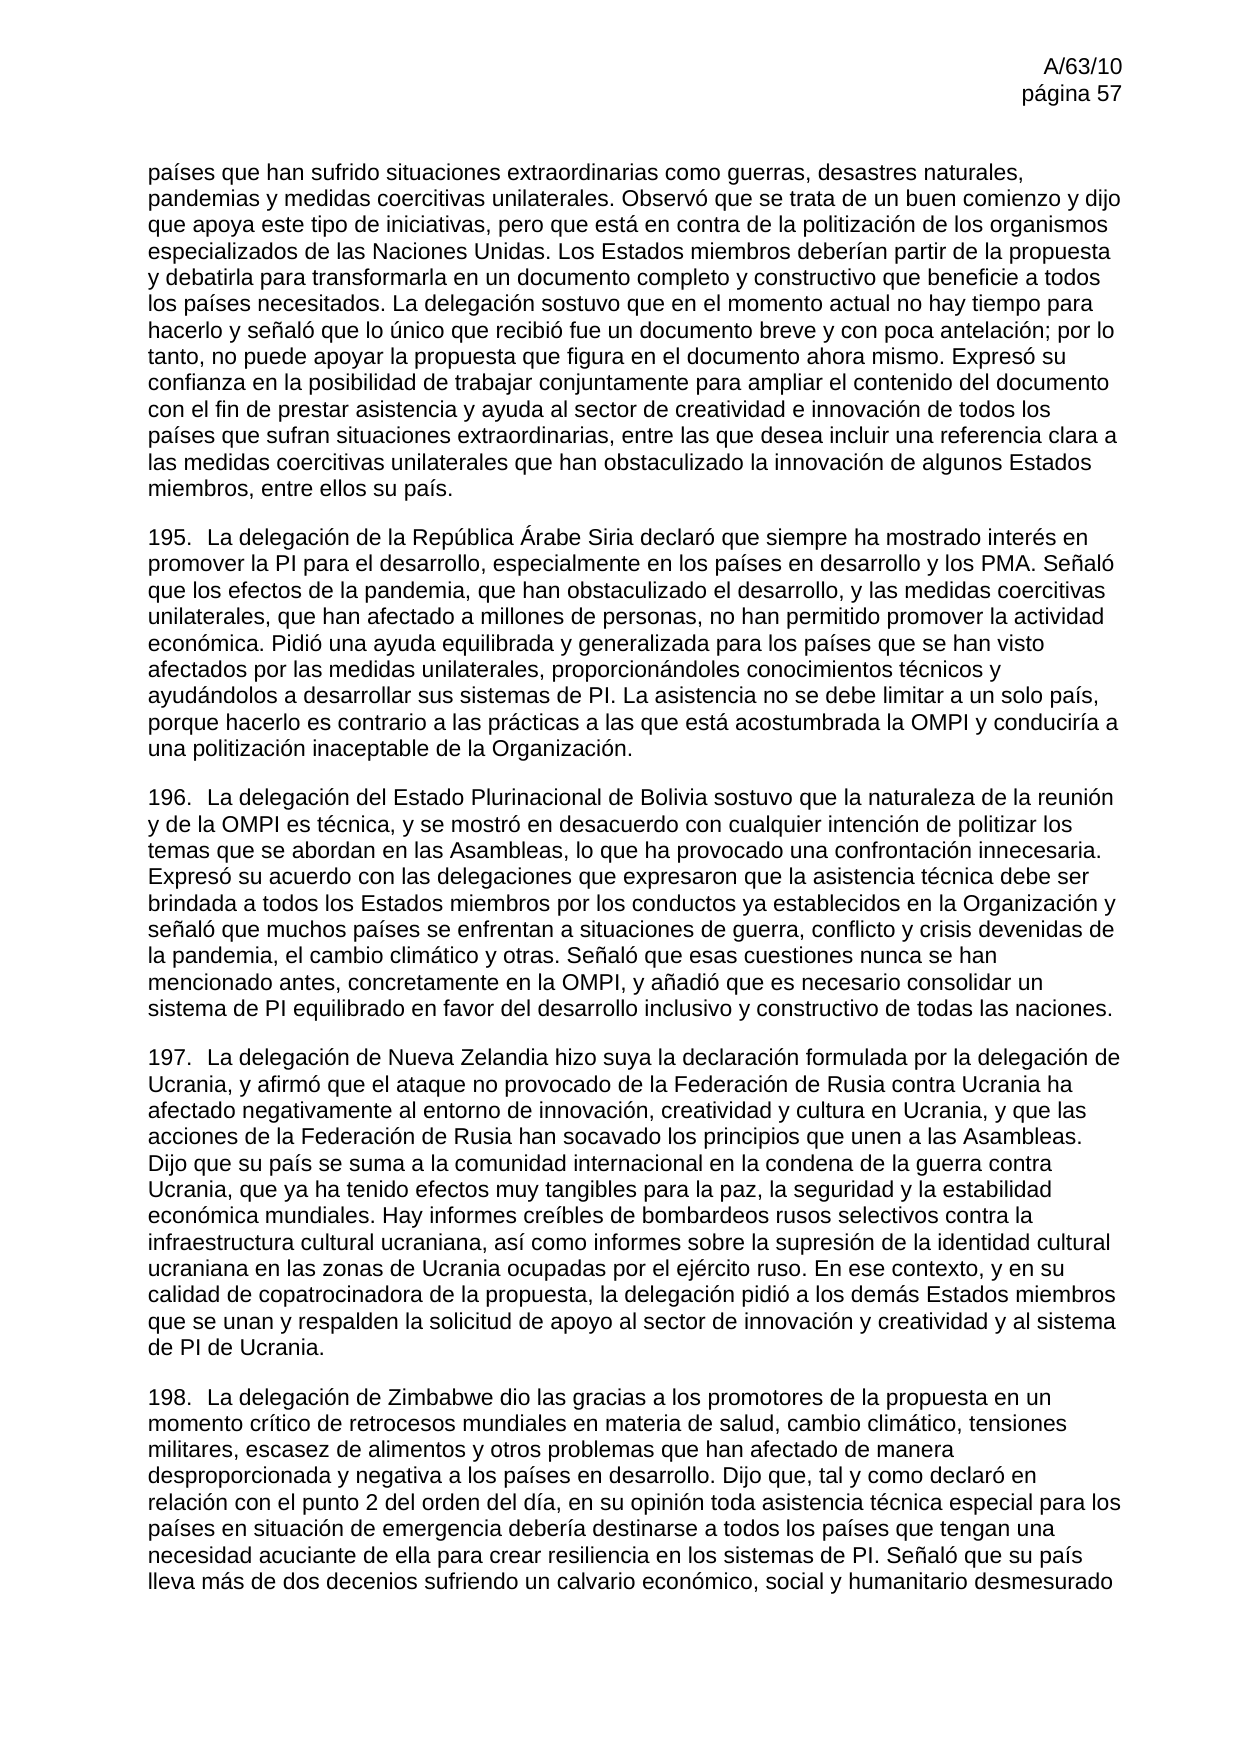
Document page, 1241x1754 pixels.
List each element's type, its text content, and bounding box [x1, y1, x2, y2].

text La delegación del Estado Plurinacional de Bolivia sostuvo que la naturaleza de la reunión y de la OMPI es técnica, y se mostró en desacuerdo con cualquier intención de politizar los temas que se abordan en las Asambleas, lo que ha provocado una confrontación innecesaria. Expresó su acuerdo con las delegaciones que expresaron que la asistencia técnica debe ser brindada a todos los Estados miembros por los conductos ya establecidos en la Organización y señaló que muchos países se enfrentan a situaciones de guerra, conflicto y crisis devenidas de la pandemia, el cambio climático y otras. Señaló que esas cuestiones nunca se han mencionado antes, concretamente en la OMPI, y añadió que es necesario consolidar un sistema de PI equilibrado en favor del desarrollo inclusivo y constructivo de todas las naciones. [148, 784, 1122, 1021]
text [148, 1383, 1122, 1594]
text La delegación de la República Árabe Siria declaró que siempre ha mostrado interés en promover la PI para el desarrollo, especialmente en los países en desarrollo y los PMA. Señaló que los efectos de la pandemia, que han obstaculizado el desarrollo, y las medidas coercitivas unilaterales, que han afectado a millones de personas, no han permitido promover la actividad económica. Pidió una ayuda equilibrada y generalizada para los países que se han visto afectados por las medidas unilaterales, proporcionándoles conocimientos técnicos y ayudándolos a desarrollar sus sistemas de PI. La asistencia no se debe limitar a un solo país, porque hacerlo es contrario a las prácticas a las que está acostumbrada la OMPI y conduciría a una politización inaceptable de la Organización. [148, 524, 1122, 761]
text La delegación de Nueva Zelandia hizo suya la declaración formulada por la delegación de Ucrania, y afirmó que el ataque no provocado de la Federación de Rusia contra Ucrania ha afectado negativamente al entorno de innovación, creatividad y cultura en Ucrania, y que las acciones de la Federación de Rusia han socavado los principios que unen a las Asambleas. Dijo que su país se suma a la comunidad internacional en la condena de la guerra contra Ucrania, que ya ha tenido efectos muy tangibles para la paz, la seguridad y la estabilidad económica mundiales. Hay informes creíbles de bombardeos rusos selectivos contra la infraestructura cultural ucraniana, así como informes sobre la supresión de la identidad cultural ucraniana en las zonas de Ucrania ocupadas por el ejército ruso. En ese contexto, y en su calidad de copatrocinadora de la propuesta, la delegación pidió a los demás Estados miembros que se unan y respalden la solicitud de apoyo al sector de innovación y creatividad y al sistema de PI de Ucrania. [148, 1044, 1122, 1361]
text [148, 158, 1122, 501]
